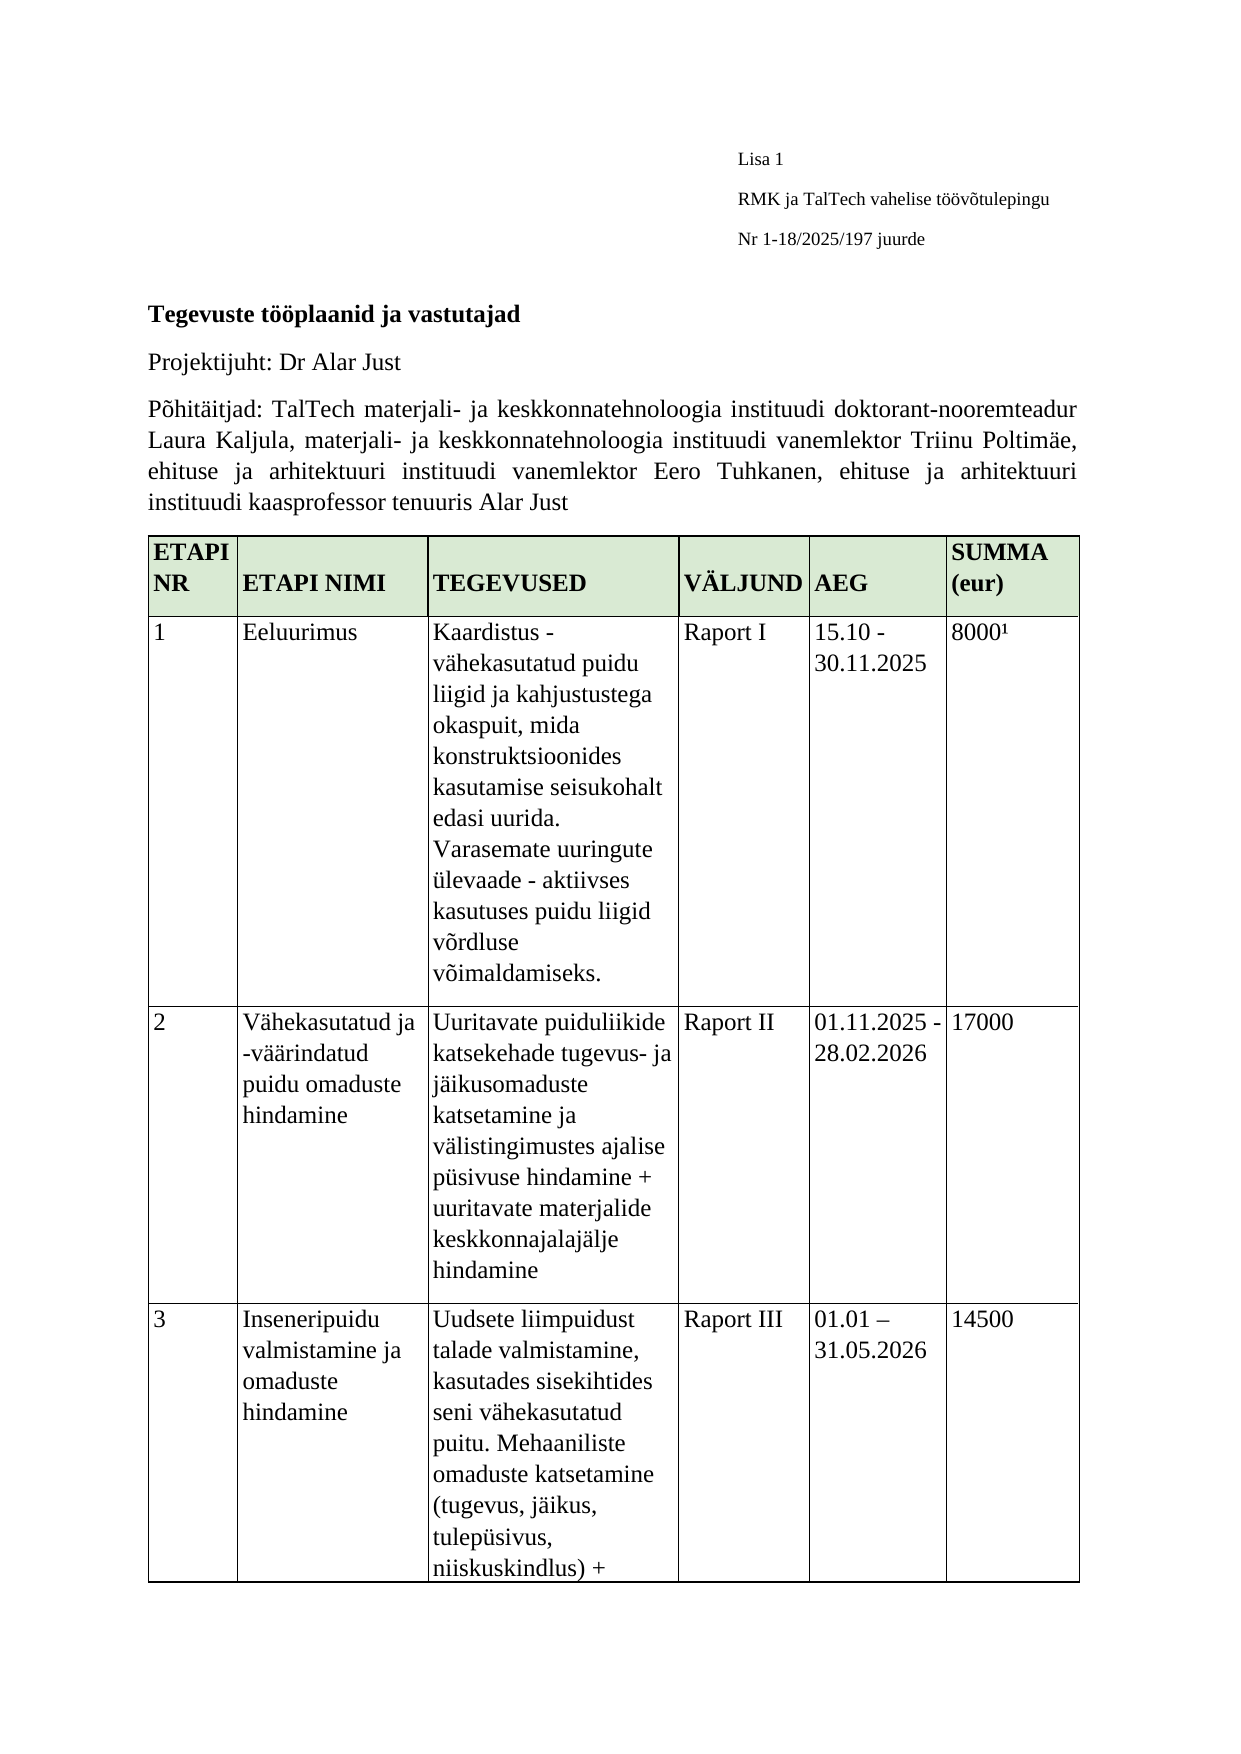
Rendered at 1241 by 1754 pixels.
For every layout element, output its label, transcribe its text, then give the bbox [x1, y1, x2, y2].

text Nr 1-18/2025/197 juurde [663, 227, 1078, 280]
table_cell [238, 1304, 428, 1581]
text Lisa 1 [738, 148, 1078, 169]
table_cell 14500 [947, 1303, 1079, 1581]
table_cell 2 [149, 1007, 237, 1303]
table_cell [429, 1304, 678, 1581]
text RMK ja TalTech vahelise töövõtulepingu [738, 187, 1078, 209]
table_cell 1 [149, 617, 237, 1006]
table_cell Raport I [679, 617, 809, 1006]
table_cell Eeluurimus [238, 617, 428, 1006]
table_header TEGEVUSED [429, 537, 678, 616]
text Tegevuste tööplaanid ja vastutajad [148, 299, 1078, 328]
table_cell 8000¹ [947, 616, 1079, 1006]
table_header SUMMA (eur) [947, 537, 1079, 616]
table_cell Raport III [679, 1304, 809, 1581]
table_cell 17000 [947, 1006, 1079, 1303]
text Projektijuht: Dr Alar Just [148, 347, 1078, 375]
table_cell 01.01 – 31.05.2026 [810, 1304, 946, 1581]
table_cell 3 [149, 1304, 237, 1581]
table_header ETAPI NIMI [238, 537, 427, 616]
table_cell Vähekasutatud ja -väärindatud puidu omaduste hindamine [238, 1007, 428, 1303]
table_cell 15.10 - 30.11.2025 [810, 617, 946, 1006]
table_cell Raport II [679, 1007, 809, 1303]
table_header AEG [810, 537, 946, 616]
table_header VÄLJUND [680, 537, 809, 616]
table_cell Kaardistus -vähekasutatud puidu liigid ja kahjustustega okaspuit, mida konstruktsioonides kasutamise seisukohalt edasi uurida. Varasemate uuringute ülevaade - aktiivses kasutuses puidu liigid võrdluse võimaldamiseks. [429, 617, 678, 1006]
text Põhitäitjad: TalTech materjali- ja keskkonnatehnoloogia instituudi doktorant-nooremteadur Laura Kaljula, materjali- ja keskkonnatehnoloogia instituudi vanemlektor Triinu Poltimäe, ehituse ja arhitektuuri instituudi vanemlektor Eero Tuhkanen, ehituse ja arhitektuuri instituudi kaasprofessor tenuuris Alar Just [148, 394, 1078, 516]
table_cell Uuritavate puiduliikide katsekehade tugevus- ja jäikusomaduste katsetamine ja välistingimustes ajalise püsivuse hindamine + uuritavate materjalide keskkonnajalajälje hindamine [429, 1007, 678, 1303]
table_header ETAPI NR [149, 537, 237, 616]
table_cell 01.11.2025 - 28.02.2026 [810, 1007, 946, 1303]
